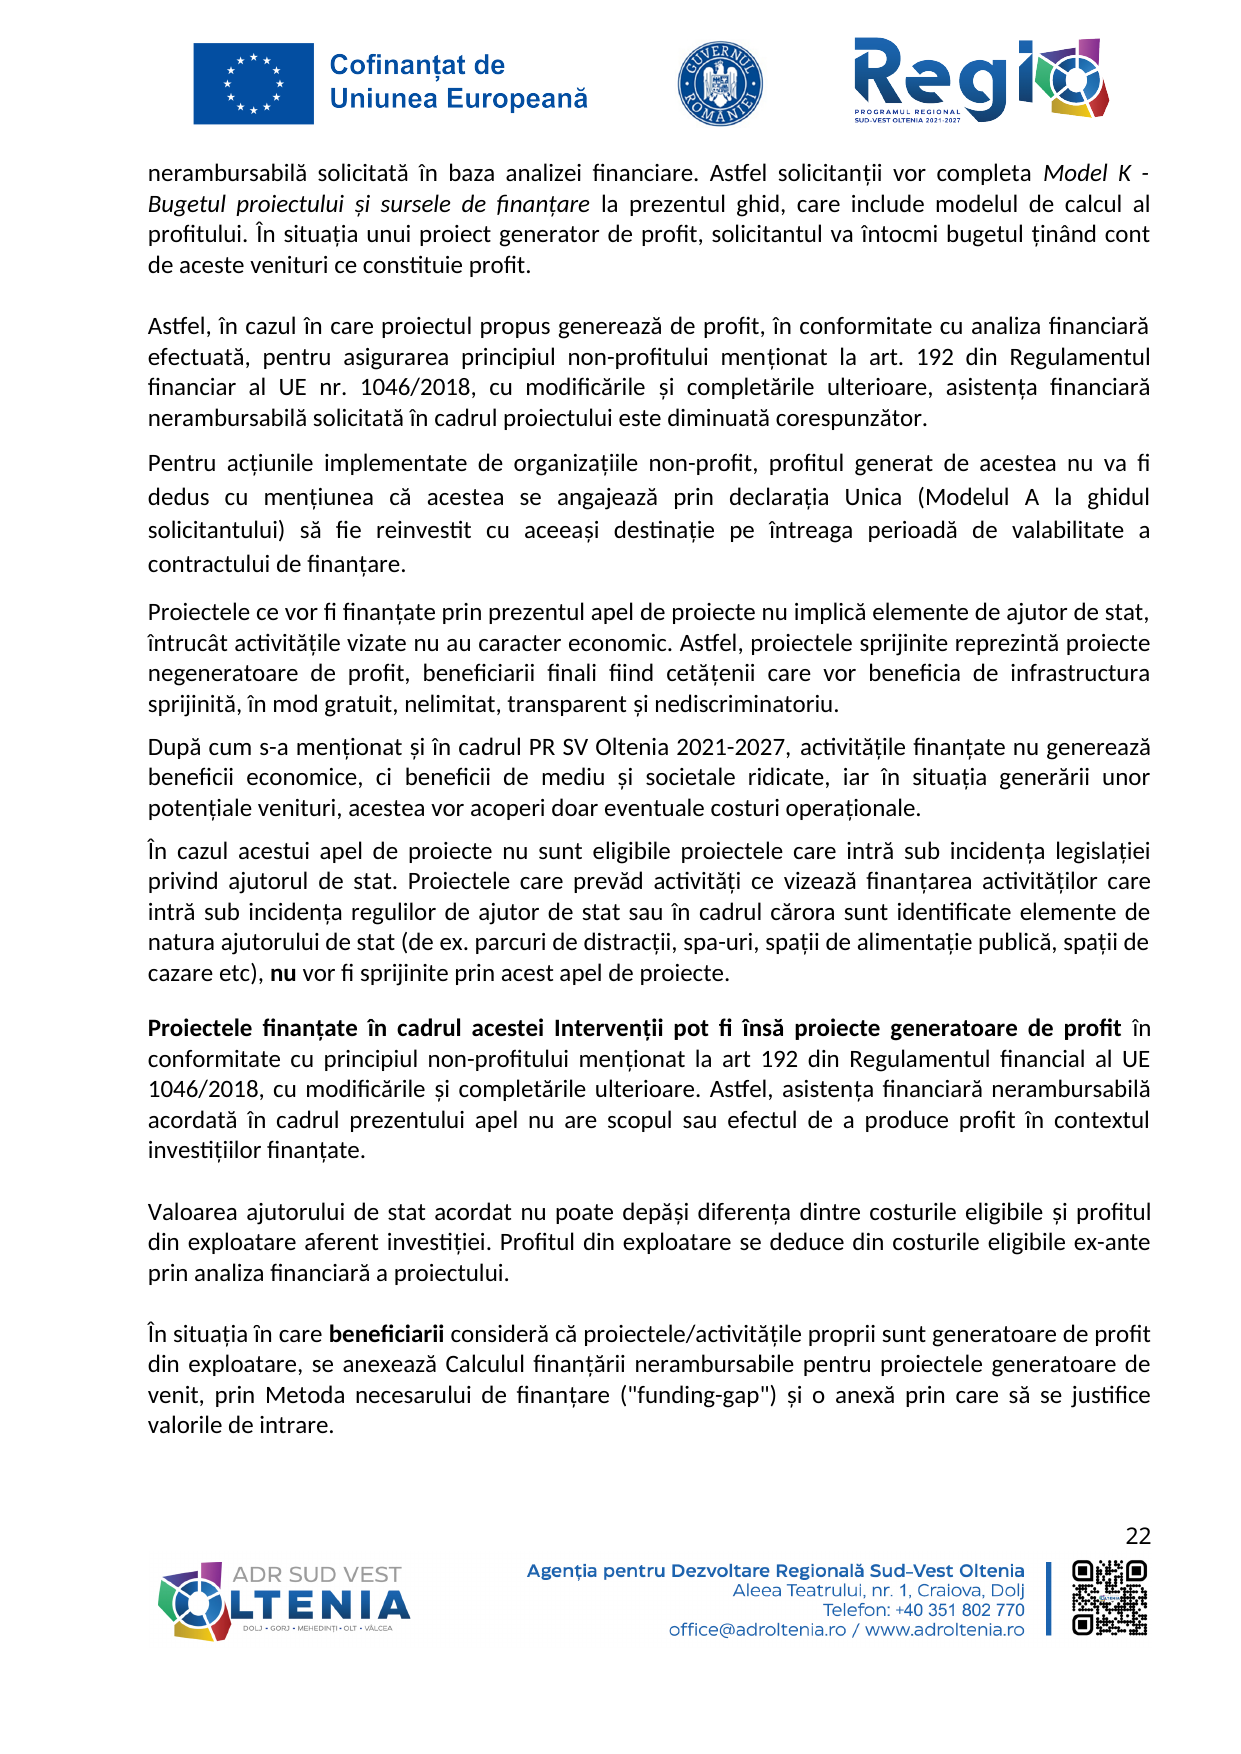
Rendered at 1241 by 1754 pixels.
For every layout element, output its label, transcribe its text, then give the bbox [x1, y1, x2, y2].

text Proiectele ce vor fi finanțate prin prezentul apel de proiecte nu implică elemente de ajutor de stat, întrucât activitățile vizate nu au caracter economic. Astfel, proiectele sprijinite reprezintă proiecte negeneratoare de profit, beneficiarii finali fiind cetățenii care vor beneficia de infrastructura sprijinită, în mod gratuit, nelimitat, transparent și nediscriminatoriu. [148, 596, 1152, 718]
text Pentru acțiunile implementate de organizațiile non-profit, profitul generat de acestea nu va fi dedus cu mențiunea că acestea se angajează prin declaraţia Unica (Modelul A la ghidul solicitantului) să fie reinvestit cu aceeași destinație pe întreaga perioadă de valabilitate a contractului de finanțare. [148, 447, 1152, 578]
picture [674, 39, 768, 128]
picture [148, 1551, 1152, 1648]
text După cum s-a menționat și în cadrul PR SV Oltenia 2021-2027, activităţile finanţate nu generează beneficii economice, ci beneficii de mediu și societale ridicate, iar în situaţia generării unor potenţiale venituri, acestea vor acoperi doar eventuale costuri operaţionale. [148, 731, 1152, 822]
picture [188, 38, 590, 128]
picture [852, 36, 1111, 126]
text În cazul acestui apel de proiecte nu sunt eligibile proiectele care intră sub incidența legislației privind ajutorul de stat. Proiectele care prevăd activităţi ce vizează finanțarea activităților care intră sub incidența regulilor de ajutor de stat sau în cadrul cărora sunt identificate elemente de natura ajutorului de stat (de ex. parcuri de distracţii, spa-uri, spaţii de alimentaţie publică, spaţii de cazare etc), nu vor fi sprijinite prin acest apel de proiecte. [148, 835, 1152, 988]
text Astfel, în cazul în care proiectul propus generează de profit, în conformitate cu analiza financiară efectuată, pentru asigurarea principiul non-profitului menționat la art. 192 din Regulamentul financiar al UE nr. 1046/2018, cu modificările și completările ulterioare, asistența financiară nerambursabilă solicitată în cadrul proiectului este diminuată corespunzător. [148, 310, 1152, 432]
text Valoarea ajutorului de stat acordat nu poate depăși diferența dintre costurile eligibile și profitul din exploatare aferent investiției. Profitul din exploatare se deduce din costurile eligibile ex-ante prin analiza financiară a proiectului. [148, 1196, 1152, 1287]
text Proiectele finanţate în cadrul acestei Intervenţii pot fi însă proiecte generatoare de profit în conformitate cu principiul non-profitului menționat la art 192 din Regulamentul financial al UE 1046/2018, cu modificările și completările ulterioare. Astfel, asistența financiară nerambursabilă acordată în cadrul prezentului apel nu are scopul sau efectul de a produce profit în contextul investițiilor finanțate. [148, 1013, 1152, 1165]
text În situația ȋn care beneficiarii consideră că proiectele/activitățile proprii sunt generatoare de profit din exploatare, se anexează Calculul finanțării nerambursabile pentru proiectele generatoare de venit, prin Metoda necesarului de finanțare ("funding-gap") și o anexă prin care să se justifice valorile de intrare. [148, 1318, 1152, 1440]
